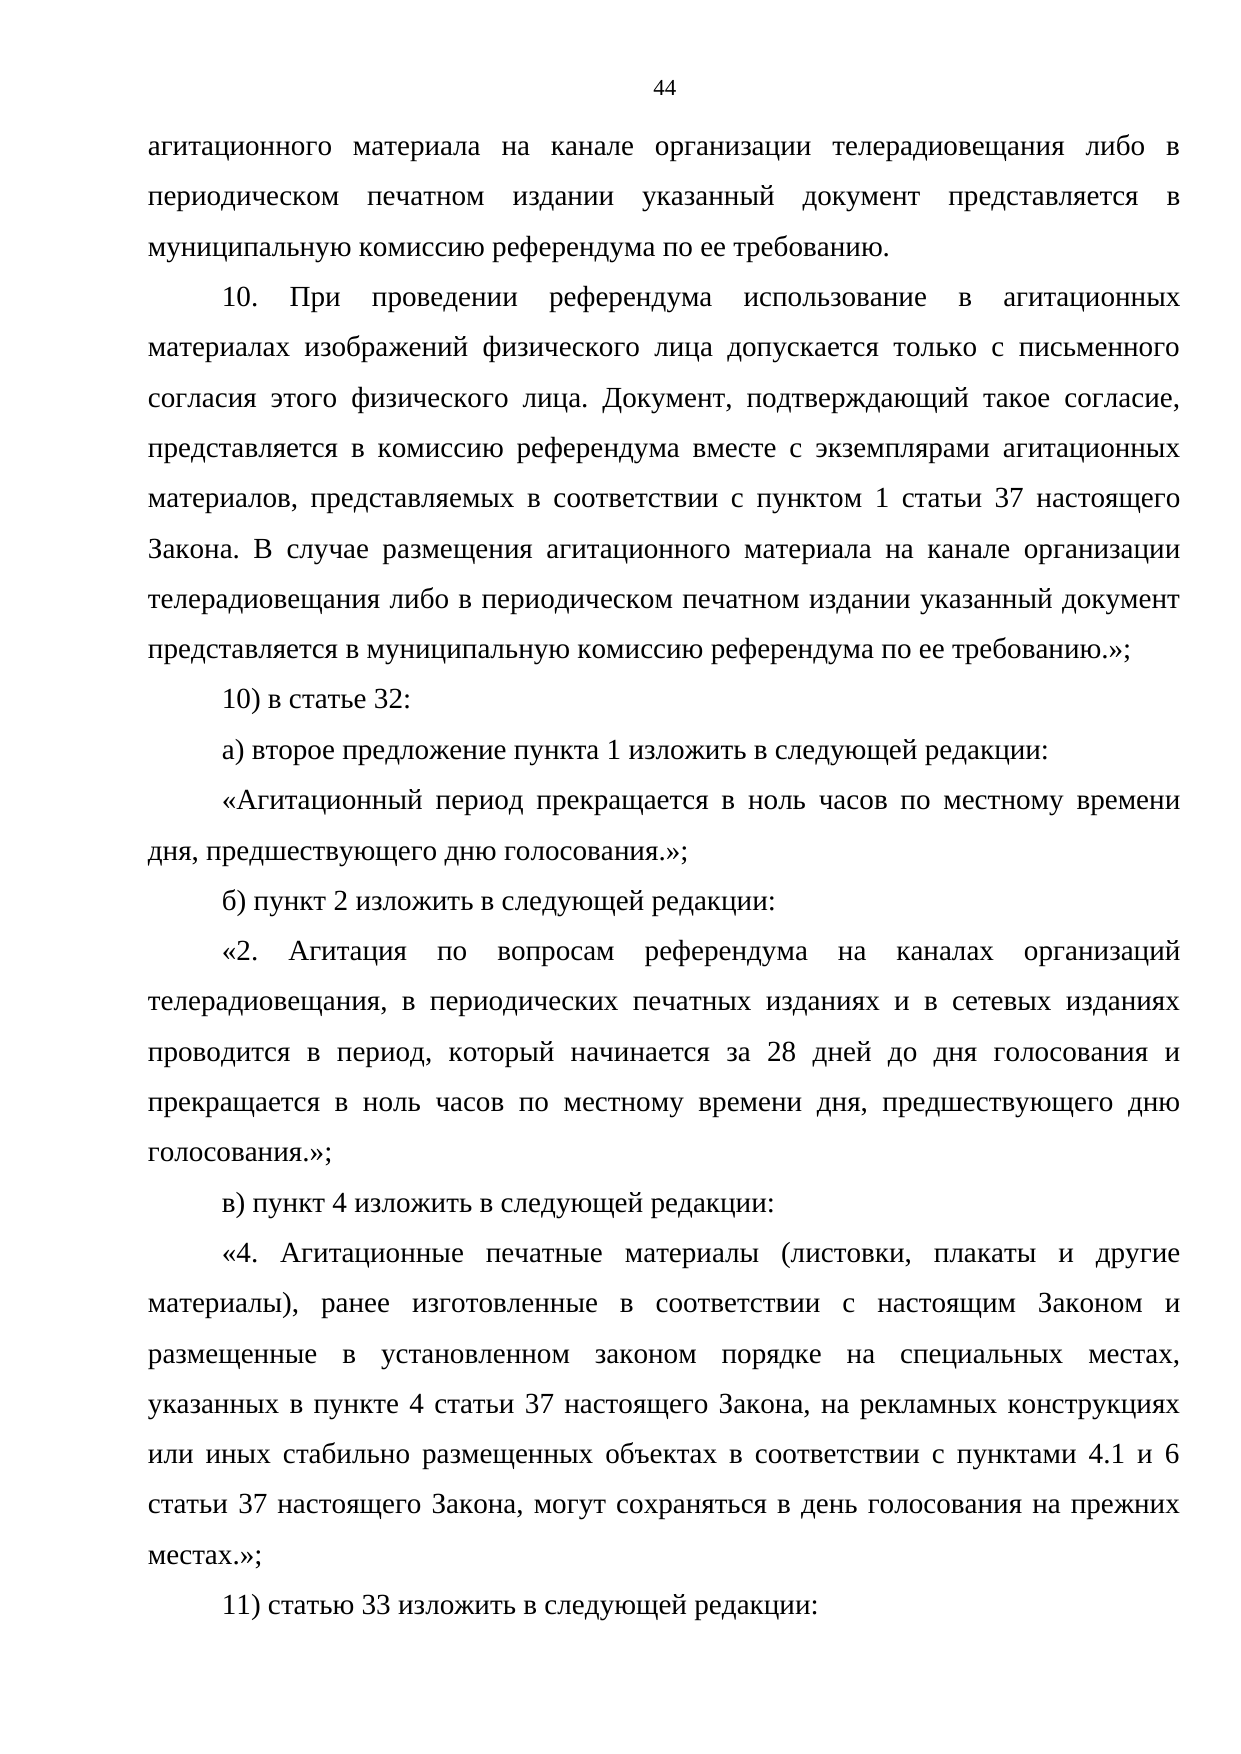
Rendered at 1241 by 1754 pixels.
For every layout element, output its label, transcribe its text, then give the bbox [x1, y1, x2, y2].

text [148, 128, 1181, 262]
text б) пункт 2 изложить в следующей редакции: [148, 883, 1181, 916]
text а) второе предложение пункта 1 изложить в следующей редакции: [148, 732, 1181, 766]
text «2. Агитация по вопросам референдума на каналах организаций телерадиовещания, в периодических печатных изданиях и в сетевых изданиях проводится в период, который начинается за 28 дней до дня голосования и прекращается в ноль часов по местному времени дня, предшествующего дню голосования.»; [148, 933, 1181, 1168]
text в) пункт 4 изложить в следующей редакции: [148, 1185, 1181, 1218]
text 10. При проведении референдума использование в агитационных материалах изображений физического лица допускается только с письменного согласия этого физического лица. Документ, подтверждающий такое согласие, представляется в комиссию референдума вместе с экземплярами агитационных материалов, представляемых в соответствии с пунктом 1 статьи 37 настоящего Закона. В случае размещения агитационного материала на канале организации телерадиовещания либо в периодическом печатном издании указанный документ представляется в муниципальную комиссию референдума по ее требованию.»; [148, 279, 1181, 665]
text 10) в статье 32: [148, 682, 1181, 715]
text «Агитационный период прекращается в ноль часов по местному времени дня, предшествующего дню голосования.»; [148, 782, 1181, 866]
text 11) статью 33 изложить в следующей редакции: [148, 1587, 1181, 1621]
text «4. Агитационные печатные материалы (листовки, плакаты и другие материалы), ранее изготовленные в соответствии с настоящим Законом и размещенные в установленном законом порядке на специальных местах, указанных в пункте 4 статьи 37 настоящего Закона, на рекламных конструкциях или иных стабильно размещенных объектах в соответствии с пунктами 4.1 и 6 статьи 37 настоящего Закона, могут сохраняться в день голосования на прежних местах.»; [148, 1235, 1181, 1571]
